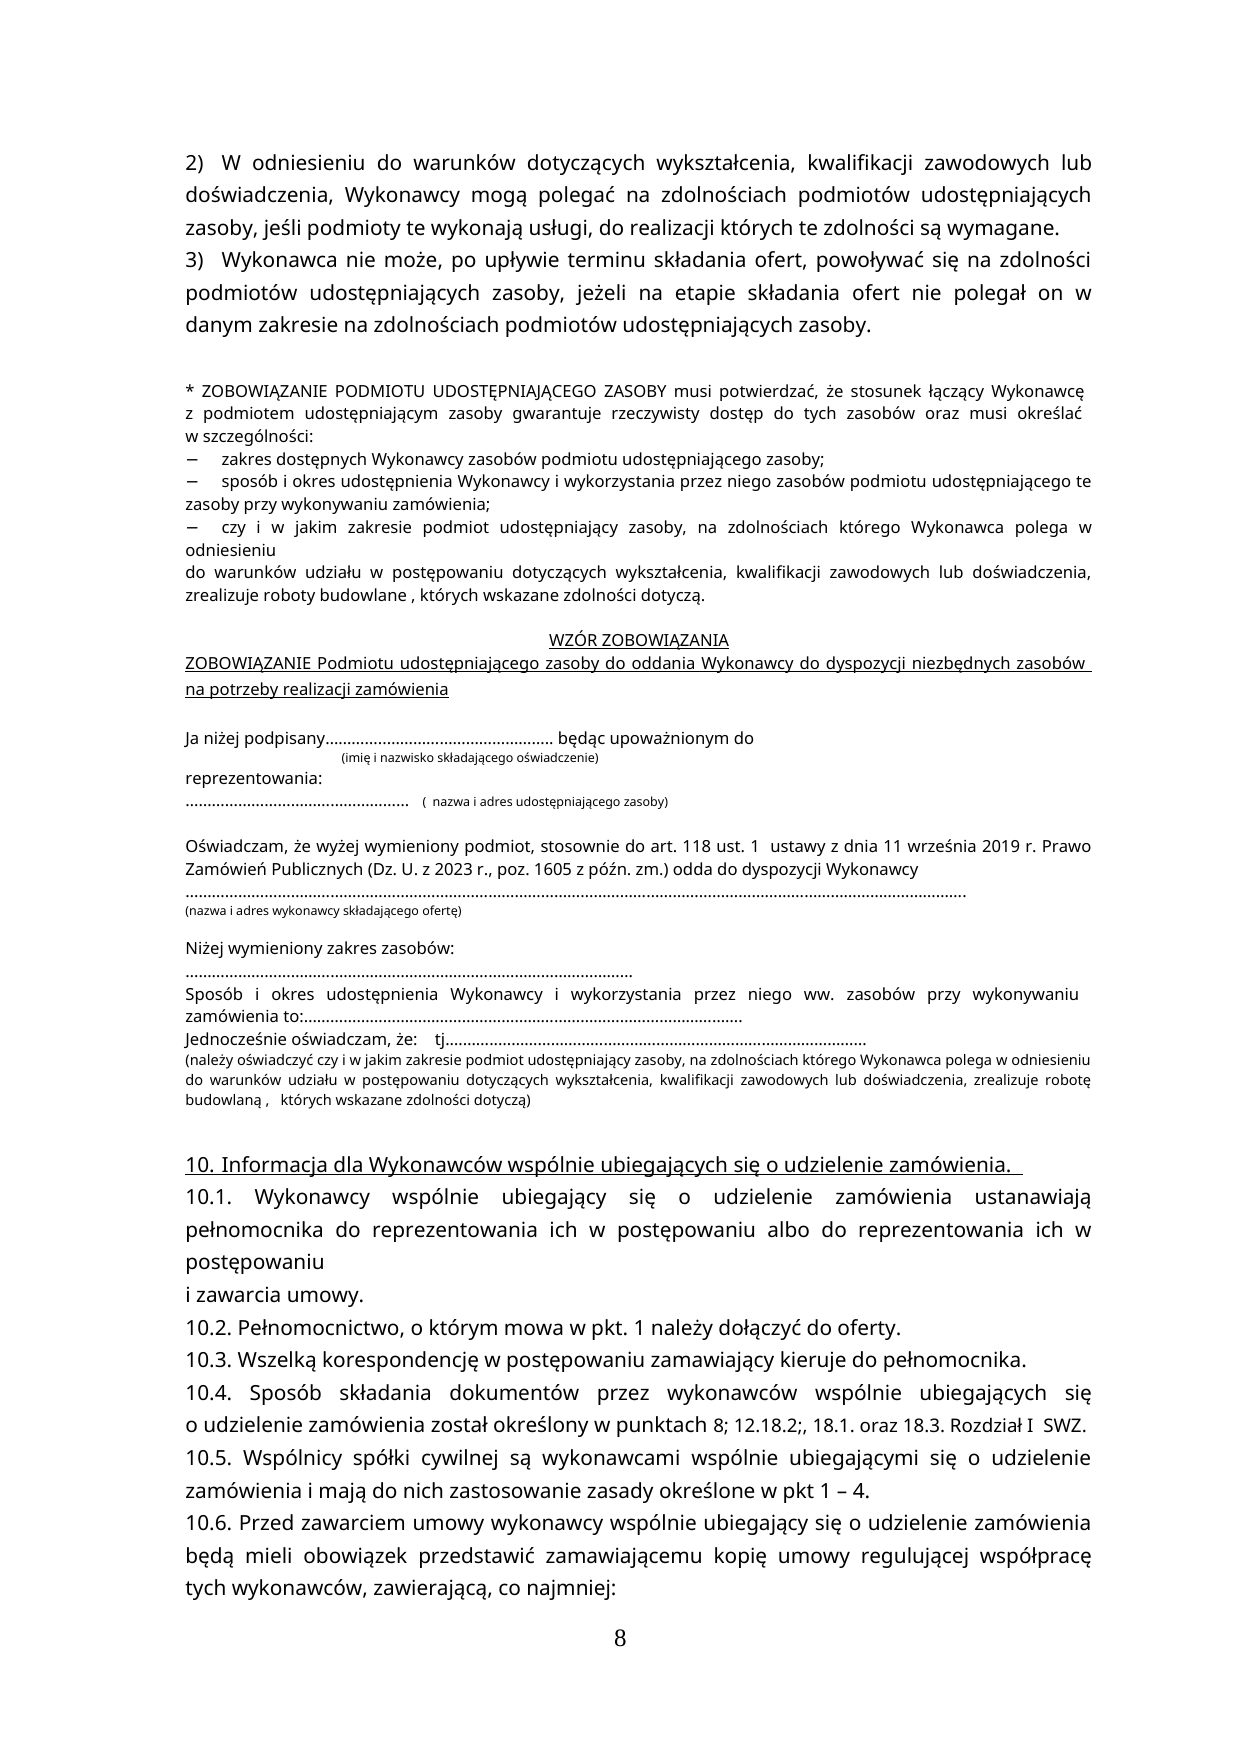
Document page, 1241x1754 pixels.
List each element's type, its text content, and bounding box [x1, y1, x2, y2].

text (nazwa i adres wykonawcy składającego ofertę) [185, 902, 1093, 919]
text reprezentowania: [185, 766, 1093, 789]
text − zakres dostępnych Wykonawcy zasobów podmiotu udostępniającego zasoby; [185, 447, 1093, 470]
text 10.4. Sposób składania dokumentów przez wykonawców wspólnie ubiegających się o udzielenie zamówienia został określony w punktach 8; 12.18.2;, 18.1. oraz 18.3. Rozdział I SWZ. [185, 1378, 1093, 1439]
text Sposób i okres udostępnienia Wykonawcy i wykorzystania przez niego ww. zasobów przy wykonywaniu zamówienia to:………………………………………………………………………………………. [185, 982, 1093, 1027]
text WZÓR ZOBOWIĄZANIA [185, 629, 1093, 652]
text 3) Wykonawca nie może, po upływie terminu składania ofert, powoływać się na zdolności podmiotów udostępniających zasoby, jeżeli na etapie składania ofert nie polegał on w danym zakresie na zdolnościach podmiotów udostępniających zasoby. [185, 245, 1093, 339]
text − czy i w jakim zakresie podmiot udostępniający zasoby, na zdolnościach którego Wykonawca polega w odniesieniu do warunków udziału w postępowaniu dotyczących wykształcenia, kwalifikacji zawodowych lub doświadczenia, zrealizuje roboty budowlane , których wskazane zdolności dotyczą. [185, 515, 1093, 606]
text 10.5. Wspólnicy spółki cywilnej są wykonawcami wspólnie ubiegającymi się o udzielenie zamówienia i mają do nich zastosowanie zasady określone w pkt 1 – 4. [185, 1443, 1093, 1504]
text 10.3. Wszelką korespondencję w postępowaniu zamawiający kieruje do pełnomocnika. [185, 1345, 1093, 1374]
text 2) W odniesieniu do warunków dotyczących wykształcenia, kwalifikacji zawodowych lub doświadczenia, Wykonawcy mogą polegać na zdolnościach podmiotów udostępniających zasoby, jeśli podmioty te wykonają usługi, do realizacji których te zdolności są wymagane. [185, 148, 1093, 241]
text (należy oświadczyć czy i w jakim zakresie podmiot udostępniający zasoby, na zdolnościach którego Wykonawca polega w odniesieniu do warunków udziału w postępowaniu dotyczących wykształcenia, kwalifikacji zawodowych lub doświadczenia, zrealizuje robotę budowlaną , których wskazane zdolności dotyczą) [185, 1050, 1093, 1110]
text 10. Informacja dla Wykonawców wspólnie ubiegających się o udzielenie zamówienia. [185, 1150, 1093, 1178]
text (imię i nazwisko składającego oświadczenie) [185, 749, 1093, 766]
text ZOBOWIĄZANIE Podmiotu udostępniającego zasoby do oddania Wykonawcy do dyspozycji niezbędnych zasobów na potrzeby realizacji zamówienia [185, 652, 1093, 700]
text − sposób i okres udostępnienia Wykonawcy i wykorzystania przez niego zasobów podmiotu udostępniającego te zasoby przy wykonywaniu zamówienia; [185, 470, 1093, 515]
text ………………………………………………………………………………………… [185, 959, 1093, 982]
text Niżej wymieniony zakres zasobów: [185, 937, 1093, 959]
text Jednocześnie oświadczam, że: tj.………..………………………………………………………………………… [185, 1027, 1093, 1050]
text …………………………………………… ( nazwa i adres udostępniającego zasoby) [185, 789, 1093, 812]
text Oświadczam, że wyżej wymieniony podmiot, stosownie do art. 118 ust. 1 ustawy z dnia 11 września 2019 r. Prawo Zamówień Publicznych (Dz. U. z 2023 r., poz. 1605 z późn. zm.) odda do dyspozycji Wykonawcy [185, 834, 1093, 880]
text 10.1. Wykonawcy wspólnie ubiegający się o udzielenie zamówienia ustanawiają pełnomocnika do reprezentowania ich w postępowaniu albo do reprezentowania ich w postępowaniu i zawarcia umowy. [185, 1182, 1093, 1308]
text ……………………………………………………………………………………………………………………………………………………………. [185, 880, 1093, 902]
text * ZOBOWIĄZANIE PODMIOTU UDOSTĘPNIAJĄCEGO ZASOBY musi potwierdzać, że stosunek łączący Wykonawcę z podmiotem udostępniającym zasoby gwarantuje rzeczywisty dostęp do tych zasobów oraz musi określać w szczególności: [185, 379, 1093, 447]
text 10.2. Pełnomocnictwo, o którym mowa w pkt. 1 należy dołączyć do oferty. [185, 1313, 1093, 1341]
text Ja niżej podpisany…………..……………………………….. będąc upoważnionym do [185, 726, 1093, 749]
text 10.6. Przed zawarciem umowy wykonawcy wspólnie ubiegający się o udzielenie zamówienia będą mieli obowiązek przedstawić zamawiającemu kopię umowy regulującej współpracę tych wykonawców, zawierającą, co najmniej: [185, 1508, 1093, 1602]
